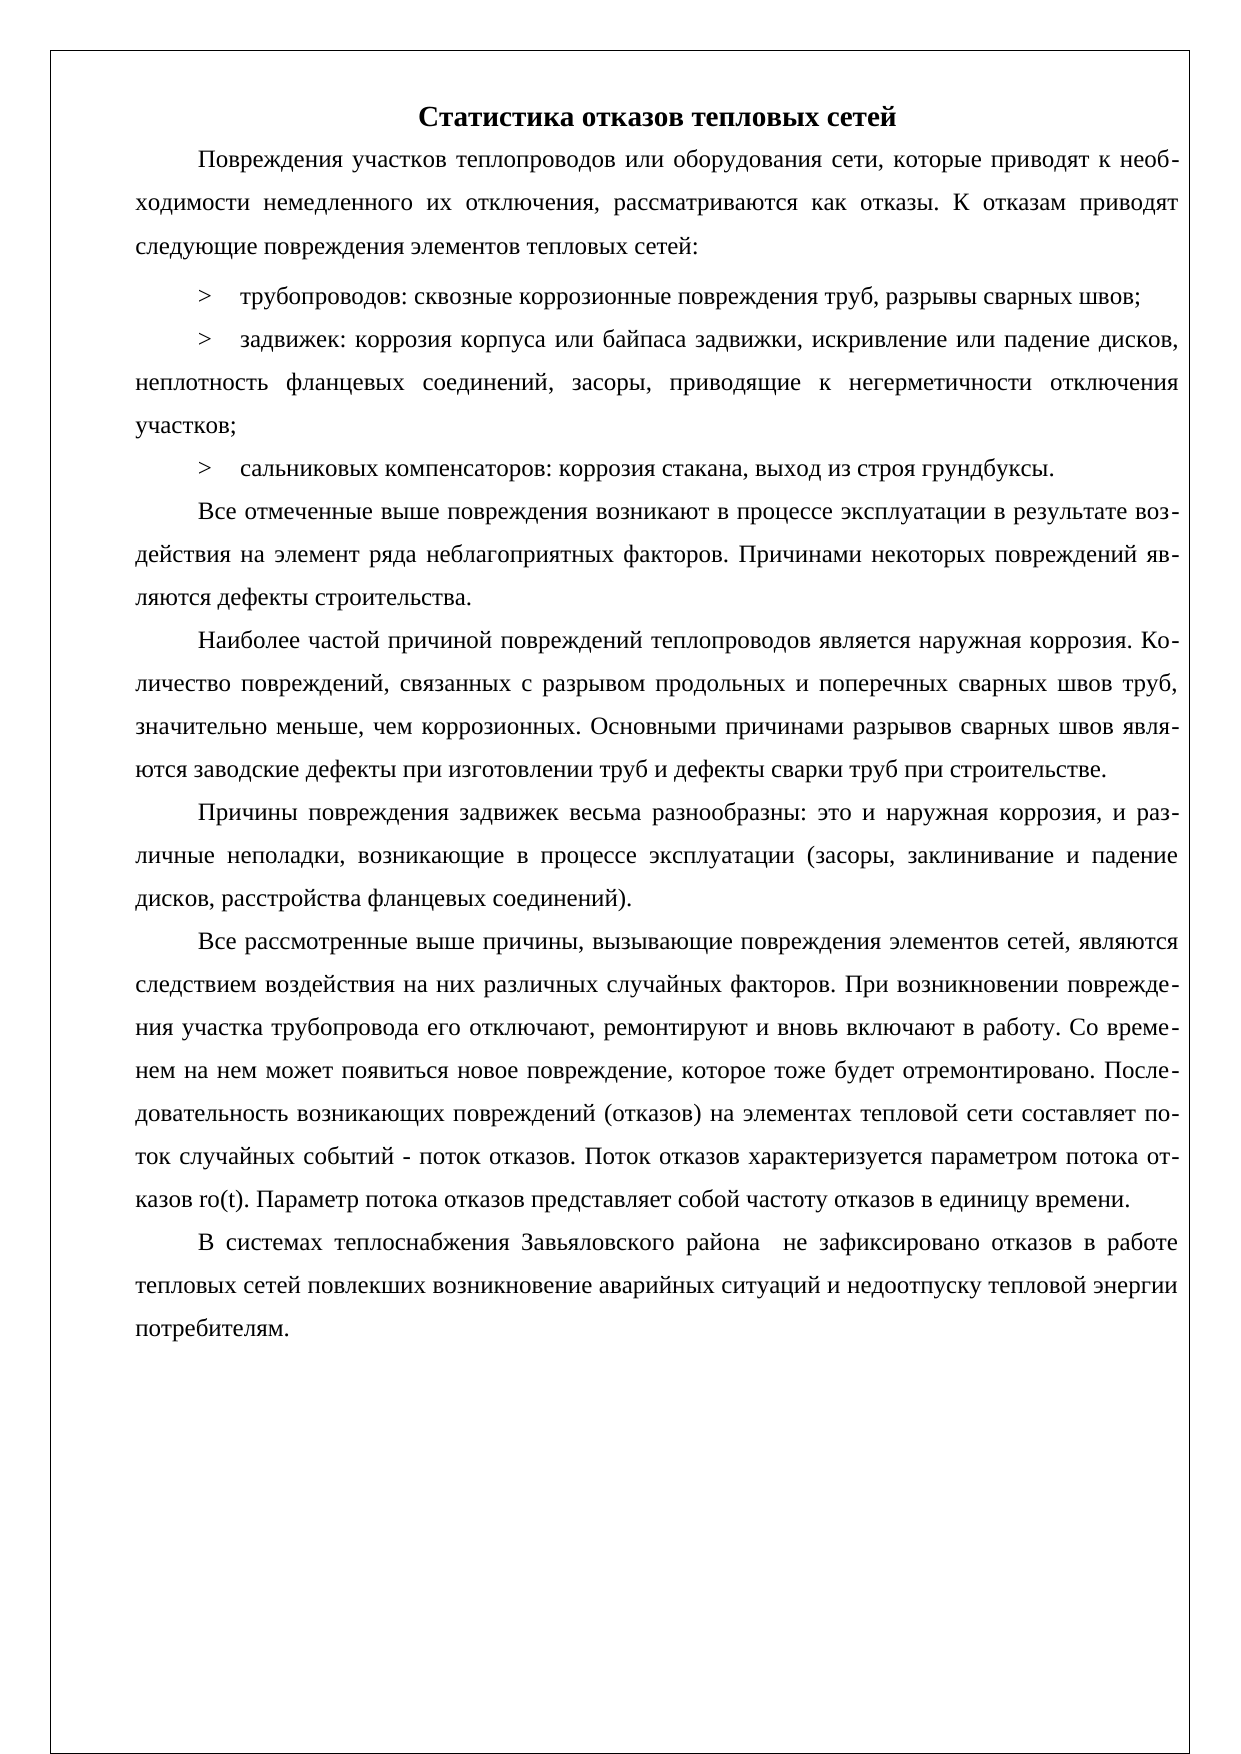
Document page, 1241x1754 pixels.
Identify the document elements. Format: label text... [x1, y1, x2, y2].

text Причины повреждения задвижек весьма разнообразны: это и наружная коррозия, и различные неполадки, возникающие в процессе эксплуатации (засоры, заклинивание и падение дисков, расстройства фланцевых соединений). [135, 786, 1179, 915]
list задвижек: коррозия корпуса или байпаса задвижки, искривление или падение дисков, неплотность фланцевых соединений, засоры, приводящие к негерметичности отключения участков; [135, 313, 1179, 442]
text Все отмеченные выше повреждения возникают в процессе эксплуатации в результате воздействия на элемент ряда неблагоприятных факторов. Причинами некоторых повреждений являются дефекты строительства. [135, 485, 1179, 614]
text Повреждения участков теплопроводов или оборудования сети, которые приводят к необходимости немедленного их отключения, рассматриваются как отказы. К отказам приводят следующие повреждения элементов тепловых сетей: [135, 132, 1179, 263]
list трубопроводов: сквозные коррозионные повреждения труб, разрывы сварных швов; [135, 270, 1179, 313]
text Наиболее частой причиной повреждений теплопроводов является наружная коррозия. Количество повреждений, связанных с разрывом продольных и поперечных сварных швов труб, значительно меньше, чем коррозионных. Основными причинами разрывов сварных швов являются заводские дефекты при изготовлении труб и дефекты сварки труб при строительстве. [135, 614, 1179, 786]
subtitle Статистика отказов тепловых сетей [135, 99, 1179, 132]
list сальниковых компенсаторов: коррозия стакана, выход из строя грундбуксы. [135, 442, 1179, 485]
text В системах теплоснабжения Завьяловского района не зафиксировано отказов в работе тепловых сетей повлекших возникновение аварийных ситуаций и недоотпуску тепловой энергии потребителям. [135, 1216, 1179, 1345]
text Все рассмотренные выше причины, вызывающие повреждения элементов сетей, являются следствием воздействия на них различных случайных факторов. При возникновении повреждения участка трубопровода его отключают, ремонтируют и вновь включают в работу. Со временем на нем может появиться новое повреждение, которое тоже будет отремонтировано. Последовательность возникающих повреждений (отказов) на элементах тепловой сети составляет поток случайных событий - поток отказов. Поток отказов характеризуется параметром потока отказов ro(t). Параметр потока отказов представляет собой частоту отказов в единицу времени. [135, 915, 1179, 1216]
